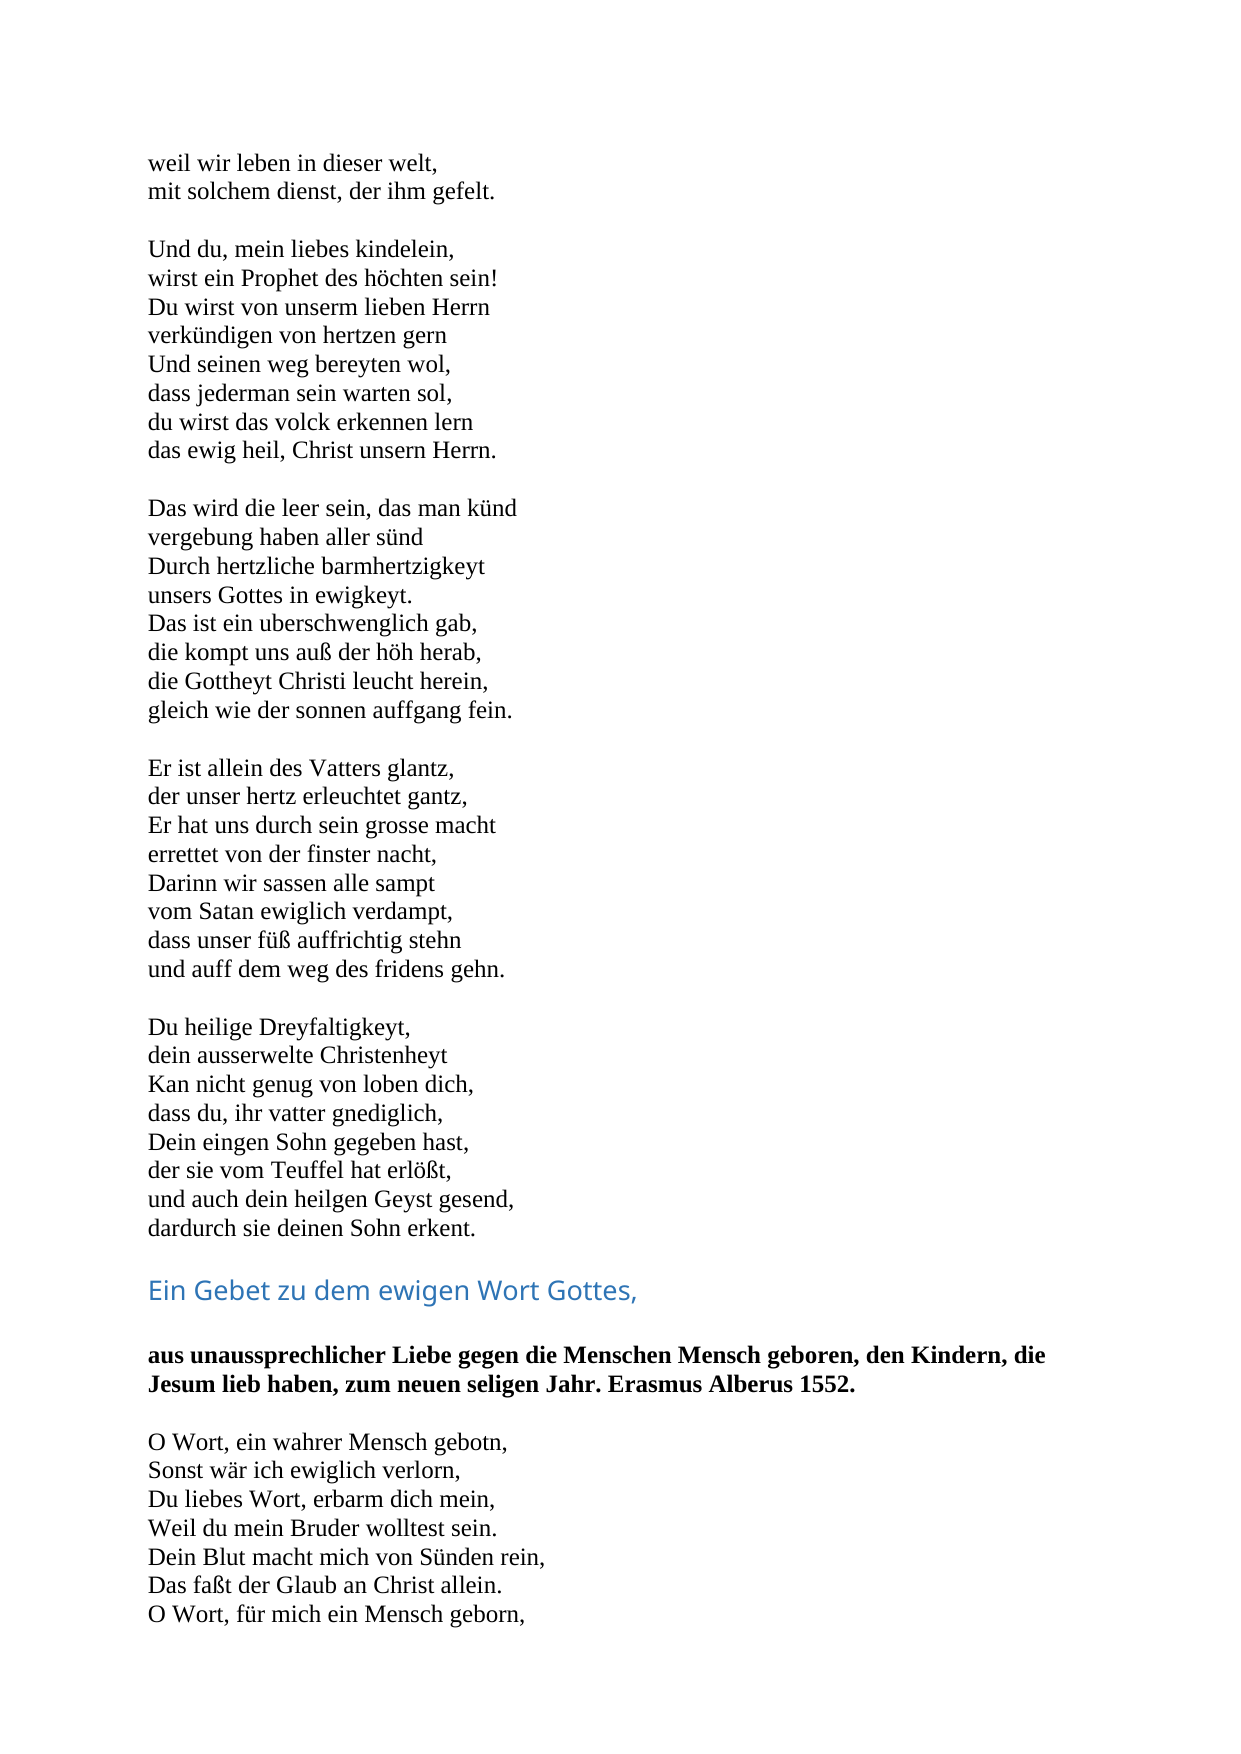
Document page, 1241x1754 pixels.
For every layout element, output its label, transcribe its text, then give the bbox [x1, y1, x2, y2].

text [148, 1427, 1093, 1628]
text Du heilige Dreyfaltigkeyt, dein ausserwelte Christenheyt Kan nicht genug von loben dich, dass du, ihr vatter gnediglich, Dein eingen Sohn gegeben hast, der sie vom Teuffel hat erlößt, und auch dein heilgen Geyst gesend, dardurch sie deinen Sohn erkent. [148, 1012, 1093, 1242]
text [148, 148, 1093, 205]
text Und du, mein liebes kindelein, wirst ein Prophet des höchten sein! Du wirst von unserm lieben Herrn verkündigen von hertzen gern Und seinen weg bereyten wol, dass jederman sein warten sol, du wirst das volck erkennen lern das ewig heil, Christ unsern Herrn. [148, 234, 1093, 464]
subtitle Ein Gebet zu dem ewigen Wort Gottes, [148, 1271, 1093, 1308]
text Das wird die leer sein, das man künd vergebung haben aller sünd Durch hertzliche barmhertzigkeyt unsers Gottes in ewigkeyt. Das ist ein uberschwenglich gab, die kompt uns auß der höh herab, die Gottheyt Christi leucht herein, gleich wie der sonnen auffgang fein. [148, 493, 1093, 723]
text aus unaussprechlicher Liebe gegen die Menschen Mensch geboren, den Kindern, die Jesum lieb haben, zum neuen seligen Jahr. Erasmus Alberus 1552. [148, 1340, 1093, 1397]
text Er ist allein des Vatters glantz, der unser hertz erleuchtet gantz, Er hat uns durch sein grosse macht errettet von der finster nacht, Darinn wir sassen alle sampt vom Satan ewiglich verdampt, dass unser füß auffrichtig stehn und auff dem weg des fridens gehn. [148, 753, 1093, 983]
